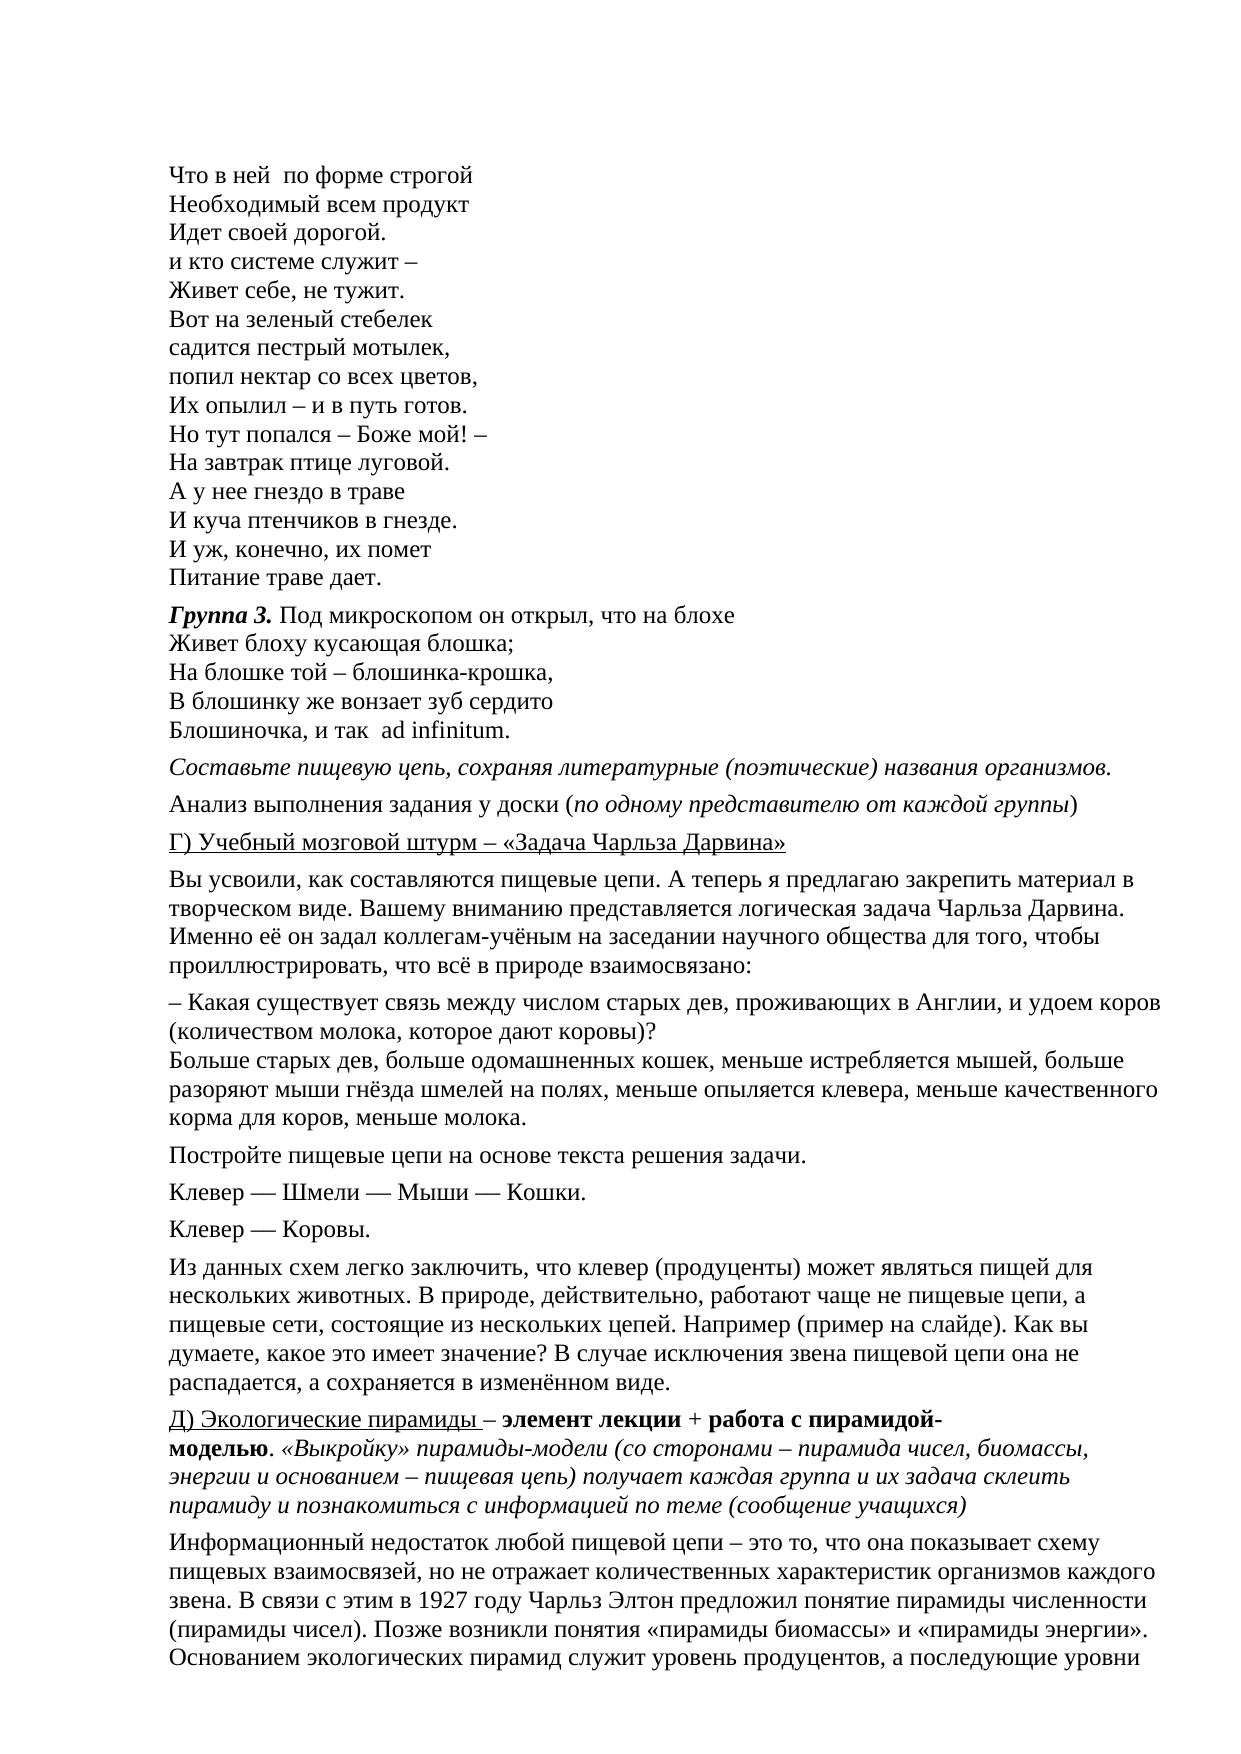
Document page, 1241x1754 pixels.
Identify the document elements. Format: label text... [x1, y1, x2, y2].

text Составьте пищевую цепь, сохраняя литературные (поэтические) названия организмов. [169, 752, 1162, 781]
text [169, 160, 1162, 591]
text Клевер –– Коровы. [169, 1214, 1162, 1243]
text Анализ выполнения задания у доски (по одному представителю от каждой группы) [169, 789, 1162, 818]
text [169, 1527, 1162, 1671]
text Г) Учебный мозговой штурм – «Задача Чарльза Дарвина» [169, 827, 1162, 855]
text Клевер –– Шмели –– Мыши –– Кошки. [169, 1177, 1162, 1206]
text Вы усвоили, как составляются пищевые цепи. А теперь я предлагаю закрепить материал в творческом виде. Вашему вниманию представляется логическая задача Чарльза Дарвина. Именно её он задал коллегам-учёным на заседании научного общества для того, чтобы проиллюстрировать, что всё в природе взаимосвязано: [169, 864, 1162, 979]
text Из данных схем легко заключить, что клевер (продуценты) может являться пищей для нескольких животных. В природе, действительно, работают чаще не пищевые цепи, а пищевые сети, состоящие из нескольких цепей. Например (пример на слайде). Как вы думаете, какое это имеет значение? В случае исключения звена пищевой цепи она не распадается, а сохраняется в изменённом виде. [169, 1252, 1162, 1395]
text Группа 3. Под микроскопом он открыл, что на блохе Живет блоху кусающая блошка; На блошке той – блошинка-крошка, В блошинку же вонзает зуб сердито Блошиночка, и так ad infinitum. [169, 600, 1162, 743]
text Д) Экологические пирамиды – элемент лекции + работа с пирамидой-моделью. «Выкройку» пирамиды-модели (со сторонами – пирамида чисел, биомассы, энергии и основанием – пищевая цепь) получает каждая группа и их задача склеить пирамиду и познакомиться с информацией по теме (сообщение учащихся) [169, 1404, 1162, 1519]
text Постройте пищевые цепи на основе текста решения задачи. [169, 1140, 1162, 1168]
text – Какая существует связь между числом старых дев, проживающих в Англии, и удоем коров (количеством молока, которое дают коровы)? Больше старых дев, больше одомашненных кошек, меньше истребляется мышей, больше разоряют мыши гнёзда шмелей на полях, меньше опыляется клевера, меньше качественного корма для коров, меньше молока. [169, 987, 1162, 1131]
